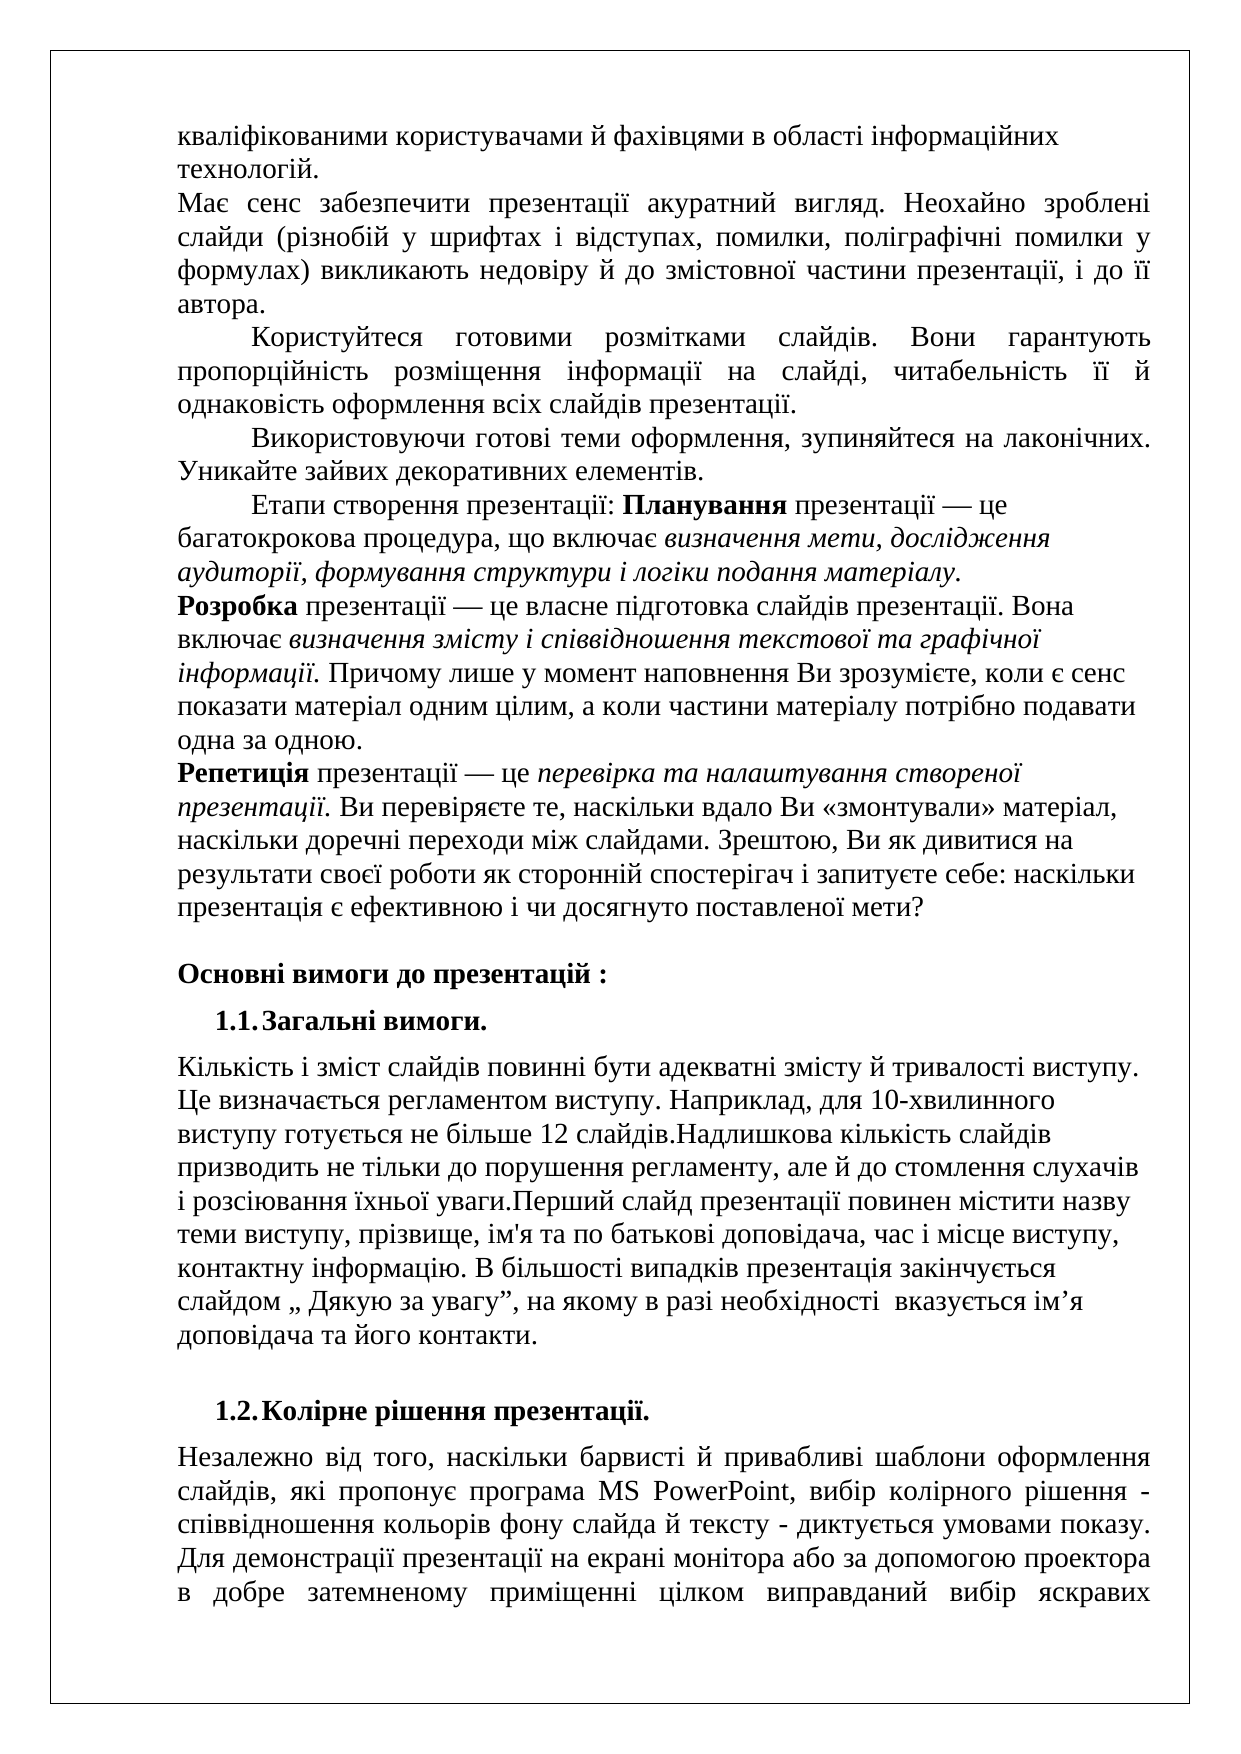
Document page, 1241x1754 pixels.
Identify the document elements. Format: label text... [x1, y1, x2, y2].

list Загальні вимоги. [214, 1003, 1152, 1036]
text Має сенс забезпечити презентації акуратний вигляд. Неохайно зроблені слайди (різнобій у шрифтах і відступах, помилки, поліграфічні помилки у формулах) викликають недовіру й до змістовної частини презентації, і до її автора. [177, 185, 1152, 319]
text Користуйтеся готовими розмітками слайдів. Вони гарантують пропорційність розміщення інформації на слайді, читабельність її й однаковість оформлення всіх слайдів презентації. [177, 319, 1152, 420]
list Колірне рішення презентації. [214, 1393, 1152, 1427]
text Використовуючи готові теми оформлення, зупиняйтеся на лаконічних. Уникайте зайвих декоративних елементів. [177, 420, 1152, 487]
text Кількість і зміст слайдів повинні бути адекватні змісту й тривалості виступу. [177, 1049, 1152, 1082]
text Етапи створення презентації: Планування презентації — це багатокрокова процедура, що включає визначення мети, дослідження аудиторії, формування структури і логіки подання матеріалу. Розробка презентації — це власне підготовка слайдів презентації. Вона включає визначення змісту і співвідношення текстової та графічної інформації. Причому лише у момент наповнення Ви зрозумієте, коли є сенс показати матеріал одним цілим, а коли частини матеріалу потрібно подавати одна за одною. Репетиція презентації — це перевірка та налаштування створеної презентації. Ви перевіряєте те, наскільки вдало Ви «змонтували» матеріал, наскільки доречні переходи між слайдами. Зрештою, Ви як дивитися на результати своєї роботи як сторонній спостерігач і запитуєте себе: наскільки презентація є ефективною і чи досягнуто поставленої мети? [177, 487, 1152, 923]
text Це визначається регламентом виступу. Наприклад, для 10-хвилинного виступу готується не більше 12 слайдів.Надлишкова кількість слайдів призводить не тільки до порушення регламенту, але й до стомлення слухачів і розсіювання їхньої уваги.Перший слайд презентації повинен містити назву теми виступу, прізвище, ім'я та по батькові доповідача, час і місце виступу, контактну інформацію. В більшості випадків презентація закінчується слайдом „ Дякую за увагу”, на якому в разі необхідності вказується ім’я доповідача та його контакти. [177, 1082, 1152, 1351]
text Основні вимоги до презентацій : [177, 957, 1152, 990]
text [177, 1439, 1152, 1607]
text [177, 118, 1152, 185]
